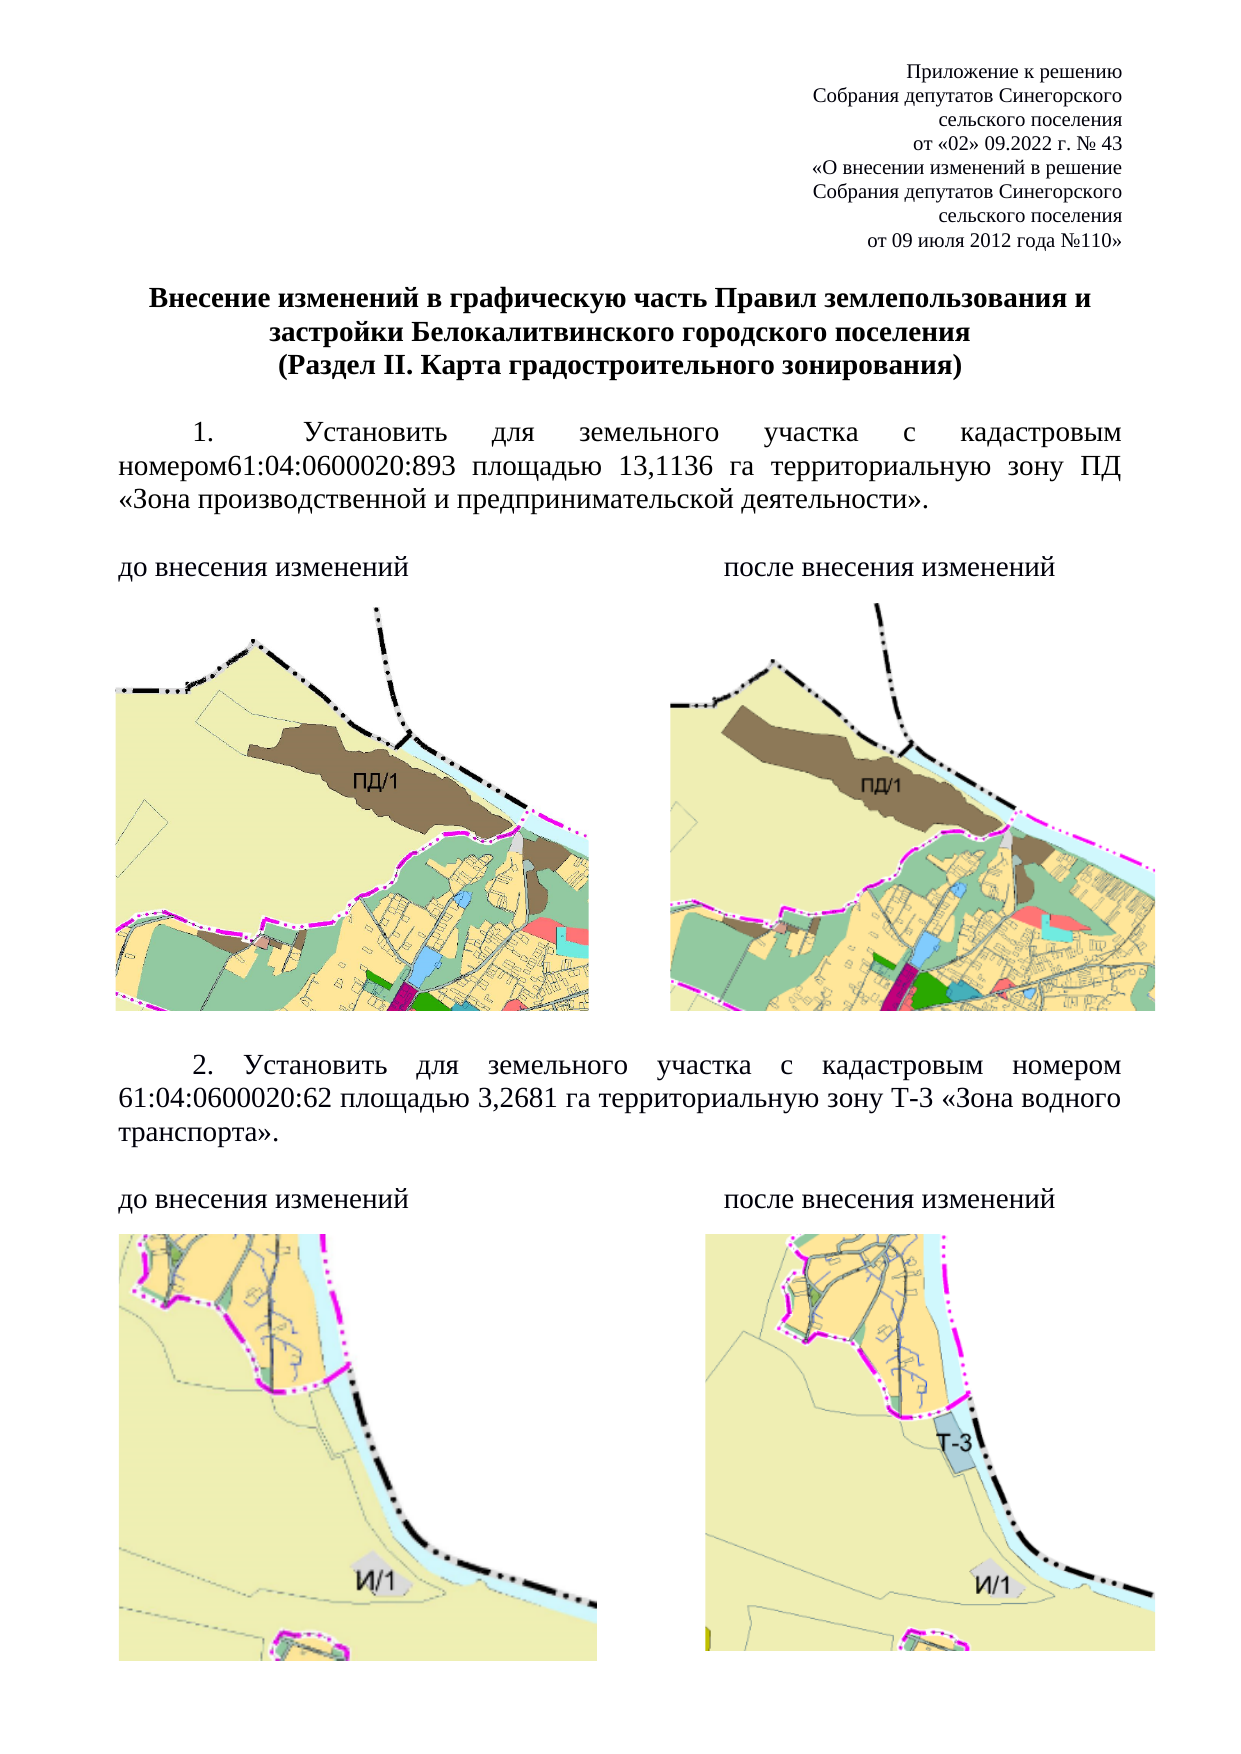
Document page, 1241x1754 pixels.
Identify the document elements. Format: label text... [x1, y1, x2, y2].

text (Раздел II. Карта градостроительного зонирования) [118, 347, 1122, 381]
picture [705, 1234, 1156, 1651]
text от 09 июля 2012 года №110» [118, 227, 1122, 252]
text сельского поселения [118, 107, 1122, 131]
picture [670, 603, 1156, 1011]
text Собрания депутатов Синегорского [118, 179, 1122, 203]
text «О внесении изменений в решение [118, 155, 1122, 179]
text 1. Установить для земельного участка с кадастровым номером61:04:0600020:893 площадью 13,1136 га территориальную зону ПД «Зона производственной и предпринимательской деятельности». [118, 414, 1122, 515]
picture [118, 1234, 597, 1661]
text от «02» 09.2022 г. № 43 [118, 131, 1122, 155]
text Собрания депутатов Синегорского [118, 83, 1122, 107]
text сельского поселения [118, 203, 1122, 227]
text до внесения изменений после внесения изменений [118, 1181, 1122, 1215]
picture [115, 607, 589, 1011]
text Приложение к решению [118, 59, 1122, 83]
text Внесение изменений в графическую часть Правил землепользования и застройки Белокалитвинского городского поселения [118, 280, 1122, 347]
text 2. Установить для земельного участка с кадастровым номером 61:04:0600020:62 площадью 3,2681 га территориальную зону Т-3 «Зона водного транспорта». [118, 1047, 1122, 1148]
text до внесения изменений после внесения изменений [118, 549, 1122, 582]
